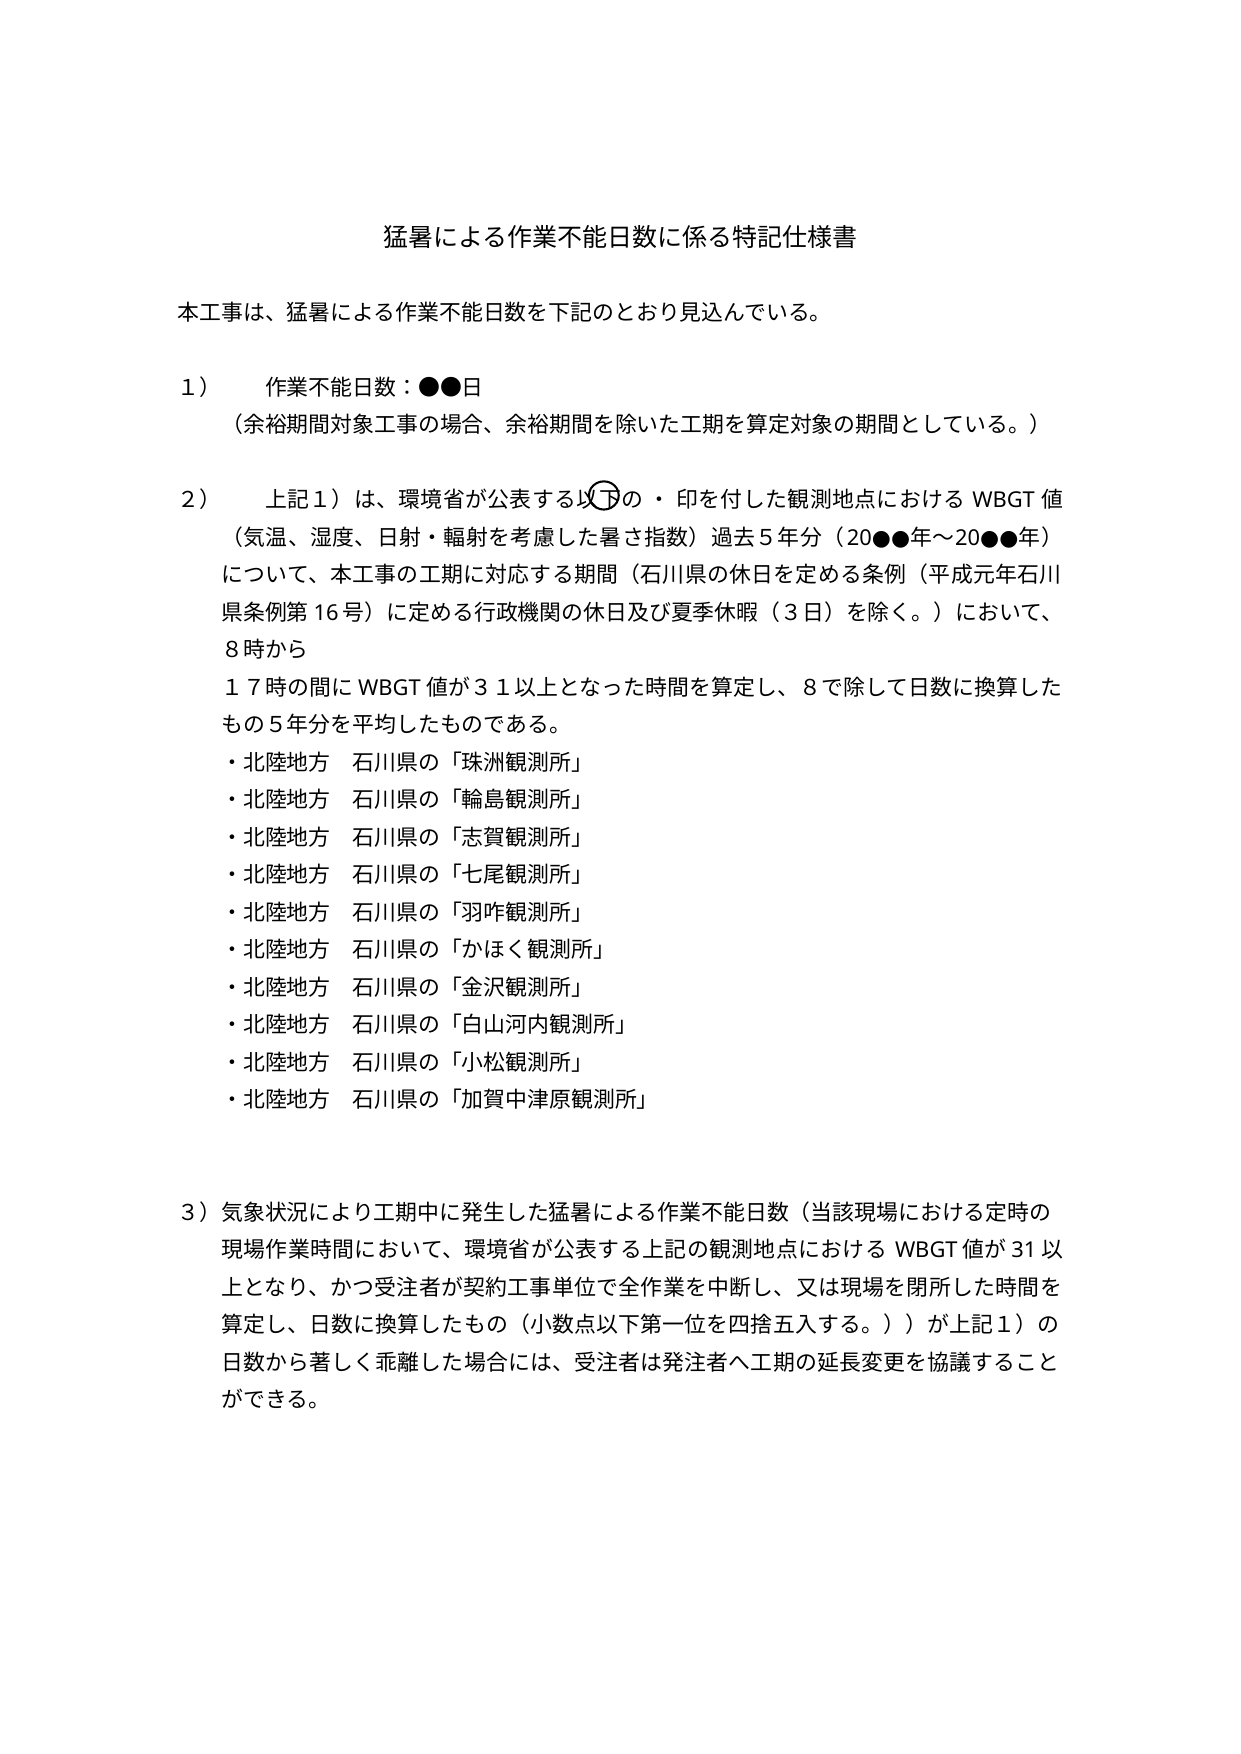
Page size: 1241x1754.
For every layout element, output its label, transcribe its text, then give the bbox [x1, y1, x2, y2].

list 上記１）は、環境省が公表する以下の ・ 印を付した観測地点における WBGT 値（気温、湿度、日射・輻射を考慮した暑さ指数）過去５年分（20●●年～20●●年）について、本工事の工期に対応する期間（石川県の休日を定める条例（平成元年石川県条例第 16号）に定める行政機関の休日及び夏季休暇（３日）を除く。）において、８時から [177, 479, 1063, 667]
text ・北陸地方 石川県の「加賀中津原観測所」 [177, 1079, 1063, 1117]
list （余裕期間対象工事の場合、余裕期間を除いた工期を算定対象の期間としている。） [221, 404, 1063, 442]
text ・北陸地方 石川県の「七尾観測所」 [177, 854, 1063, 892]
text ・北陸地方 石川県の「かほく観測所」 [177, 929, 1063, 967]
text ・北陸地方 石川県の「輪島観測所」 [177, 779, 1063, 817]
list 作業不能日数：●●日 [177, 367, 1063, 404]
text 本工事は、猛暑による作業不能日数を下記のとおり見込んでいる。 [177, 292, 1063, 329]
text 現場作業時間において、環境省が公表する上記の観測地点における WBGT値が31以上となり、かつ受注者が契約工事単位で全作業を中断し、又は現場を閉所した時間を算定し、日数に換算したもの（小数点以下第一位を四捨五入する。））が上記１）の日数から著しく乖離した場合には、受注者は発注者へ工期の延長変更を協議することができる。 [221, 1229, 1063, 1454]
text ・北陸地方 石川県の「白山河内観測所」 [177, 1004, 1063, 1042]
text 猛暑による作業不能日数に係る特記仕様書 [177, 217, 1063, 254]
text ・北陸地方 石川県の「小松観測所」 [177, 1042, 1063, 1079]
text ・北陸地方 石川県の「珠洲観測所」 [177, 742, 1063, 779]
text ・北陸地方 石川県の「金沢観測所」 [177, 967, 1063, 1004]
text ３）気象状況により工期中に発生した猛暑による作業不能日数（当該現場における定時の [177, 1192, 1063, 1229]
text ・北陸地方 石川県の「志賀観測所」 [177, 817, 1063, 854]
list １７時の間に WBGT 値が３１以上となった時間を算定し、８で除して日数に換算したもの５年分を平均したものである。 [221, 667, 1063, 742]
text ・北陸地方 石川県の「羽咋観測所」 [177, 892, 1063, 929]
